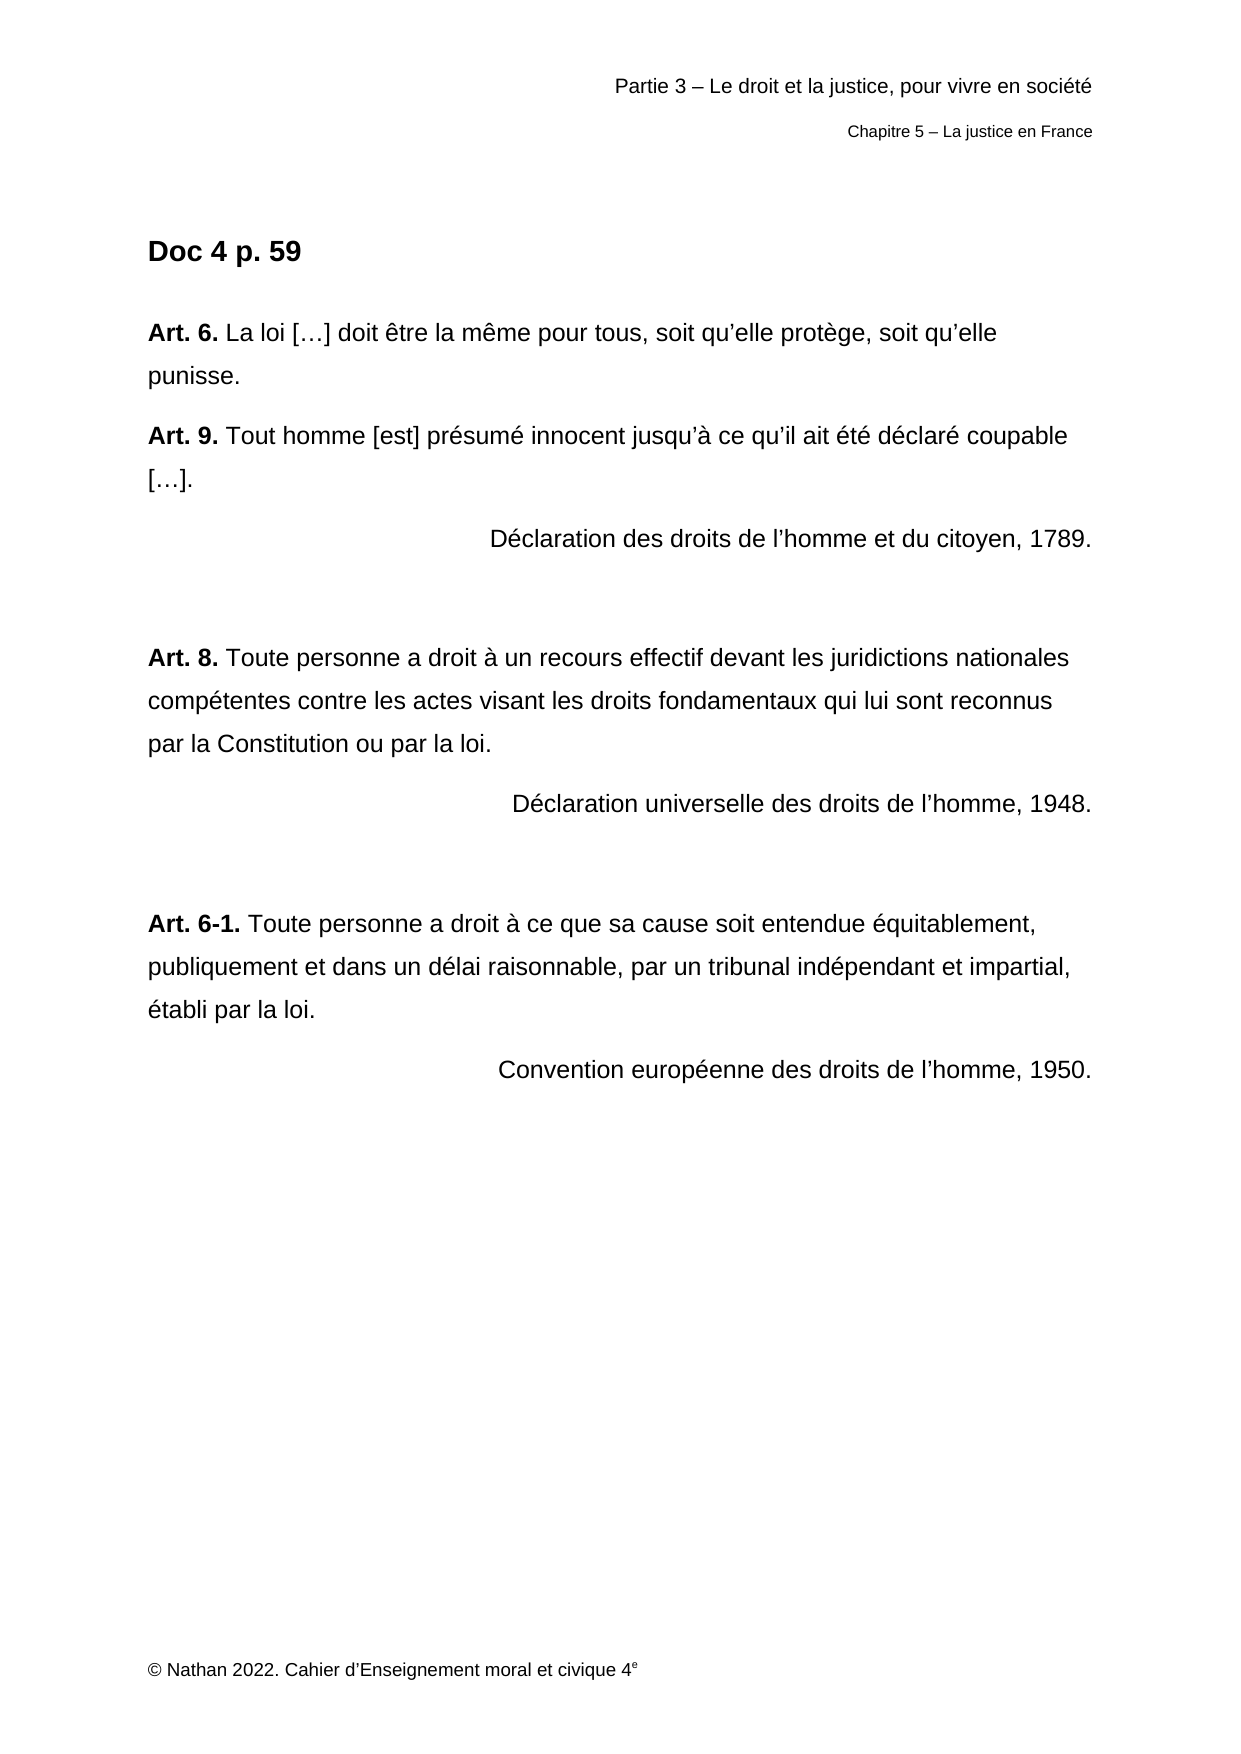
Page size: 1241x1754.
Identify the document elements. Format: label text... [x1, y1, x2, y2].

text Art. 6. La loi […] doit être la même pour tous, soit qu’elle protège, soit qu’elle punisse. [148, 318, 1093, 390]
text Art. 6-1. Toute personne a droit à ce que sa cause soit entendue équitablement, publiquement et dans un délai raisonnable, par un tribunal indépendant et impartial, établi par la loi. [148, 909, 1093, 1024]
text Déclaration universelle des droits de l’homme, 1948. [148, 789, 1093, 818]
text Doc 4 p. 59 [148, 234, 1093, 268]
text Art. 9. Tout homme [est] présumé innocent jusqu’à ce qu’il ait été déclaré coupable […]. [148, 421, 1093, 493]
text Convention européenne des droits de l’homme, 1950. [148, 1055, 1093, 1084]
text Déclaration des droits de l’homme et du citoyen, 1789. [148, 524, 1093, 552]
text Art. 8. Toute personne a droit à un recours effectif devant les juridictions nationales compétentes contre les actes visant les droits fondamentaux qui lui sont reconnus par la Constitution ou par la loi. [148, 643, 1093, 758]
